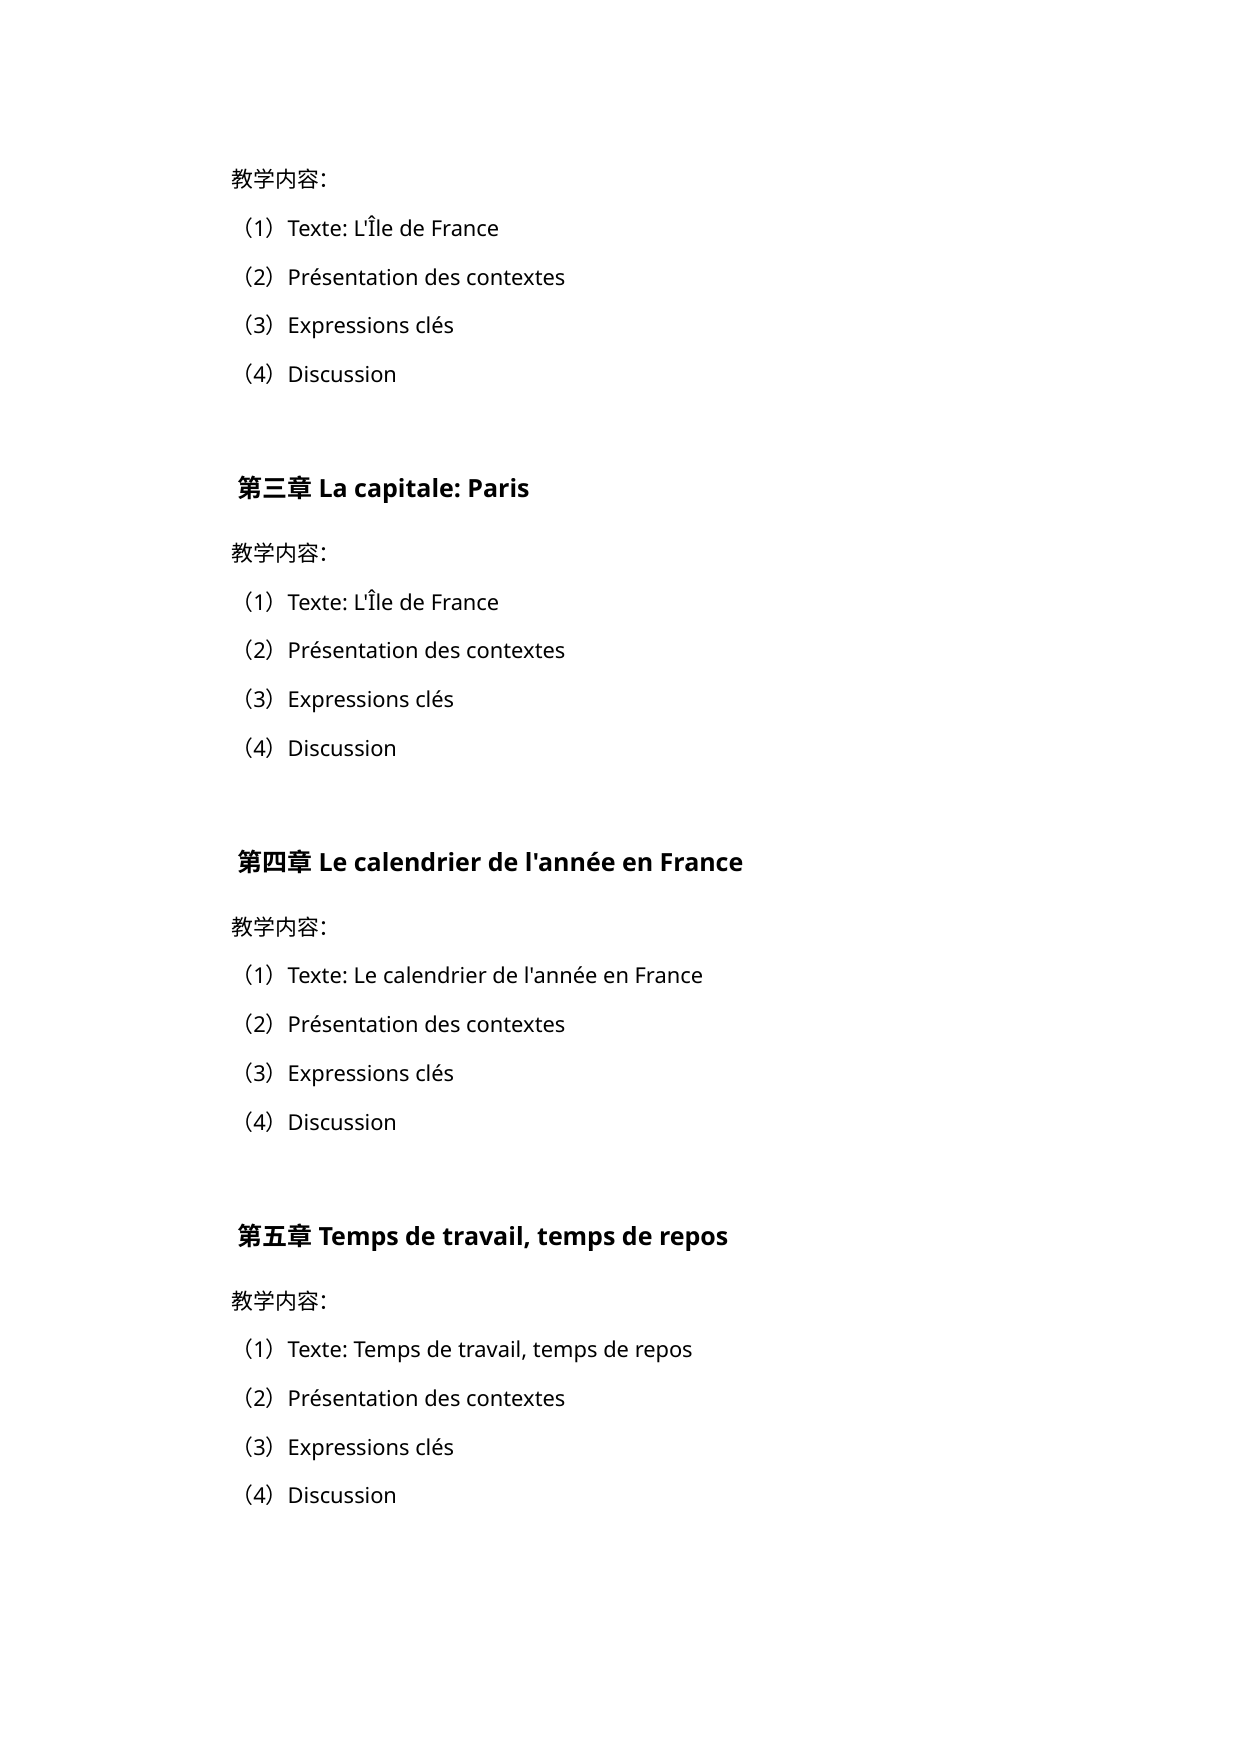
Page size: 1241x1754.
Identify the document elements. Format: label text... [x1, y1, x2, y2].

text （4）Discussion [187, 357, 1053, 389]
text （4）Discussion [187, 1478, 1053, 1511]
text （1）Texte: Le calendrier de l'année en France [187, 958, 1053, 991]
text （4）Discussion [187, 1104, 1053, 1137]
text （2）Présentation des contextes [187, 259, 1053, 292]
text （3）Expressions clés [187, 1429, 1053, 1462]
text 第四章 Le calendrier de l'année en France [187, 828, 1053, 893]
text （2）Présentation des contextes [187, 1381, 1053, 1413]
text 教学内容： [187, 536, 1053, 568]
text （4）Discussion [187, 731, 1053, 763]
text （2）Présentation des contextes [187, 633, 1053, 666]
text 教学内容： [187, 909, 1053, 942]
text （1）Texte: Temps de travail, temps de repos [187, 1332, 1053, 1364]
text （3）Expressions clés [187, 1056, 1053, 1088]
text （1）Texte: L'Île de France [187, 211, 1053, 243]
text （2）Présentation des contextes [187, 1007, 1053, 1039]
text （1）Texte: L'Île de France [187, 584, 1053, 617]
text 教学内容： [187, 1283, 1053, 1316]
text 第三章 La capitale: Paris [187, 454, 1053, 519]
text 第五章 Temps de travail, temps de repos [187, 1202, 1053, 1267]
text 教学内容： [187, 162, 1053, 194]
text （3）Expressions clés [187, 308, 1053, 341]
text （3）Expressions clés [187, 682, 1053, 714]
